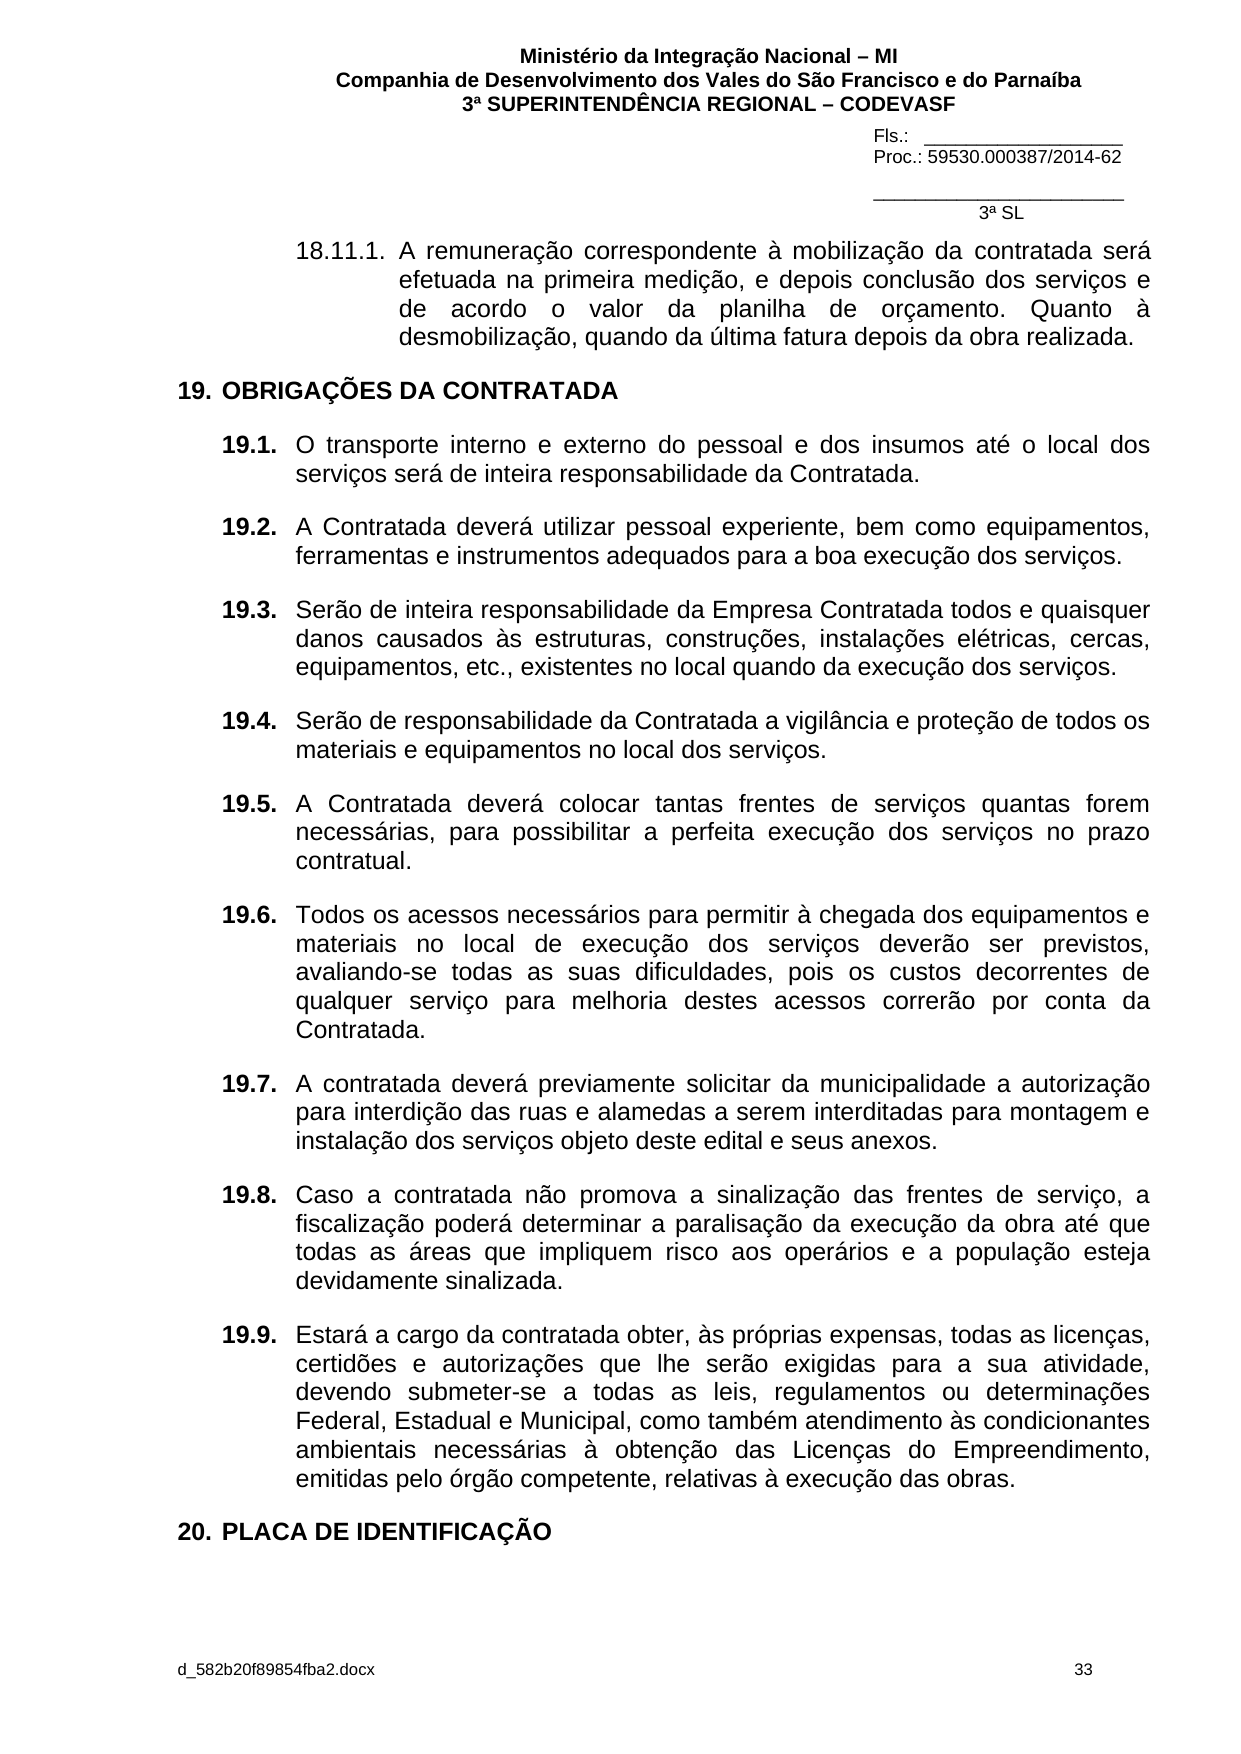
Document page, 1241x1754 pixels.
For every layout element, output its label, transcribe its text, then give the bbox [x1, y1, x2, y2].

text A Contratada deverá utilizar pessoal experiente, bem como equipamentos, ferramentas e instrumentos adequados para a boa execução dos serviços. [222, 512, 1152, 570]
text Todos os acessos necessários para permitir à chegada dos equipamentos e materiais no local de execução dos serviços deverão ser previstos, avaliando-se todas as suas dificuldades, pois os custos decorrentes de qualquer serviço para melhoria destes acessos correrão por conta da Contratada. [222, 900, 1152, 1043]
text PLACA DE IDENTIFICAÇÃO [177, 1517, 1152, 1546]
text A Contratada deverá colocar tantas frentes de serviços quantas forem necessárias, para possibilitar a perfeita execução dos serviços no prazo contratual. [222, 788, 1152, 875]
text Caso a contratada não promova a sinalização das frentes de serviço, a fiscalização poderá determinar a paralisação da execução da obra até que todas as áreas que impliquem risco aos operários e a população esteja devidamente sinalizada. [222, 1180, 1152, 1295]
text OBRIGAÇÕES DA CONTRATADA [177, 376, 1152, 405]
text Estará a cargo da contratada obter, às próprias expensas, todas as licenças, certidões e autorizações que lhe serão exigidas para a sua atividade, devendo submeter-se a todas as leis, regulamentos ou determinações Federal, Estadual e Municipal, como também atendimento às condicionantes ambientais necessárias à obtenção das Licenças do Empreendimento, emitidas pelo órgão competente, relativas à execução das obras. [222, 1320, 1152, 1492]
list A remuneração correspondente à mobilização da contratada será efetuada na primeira medição, e depois conclusão dos serviços e de acordo o valor da planilha de orçamento. Quanto à desmobilização, quando da última fatura depois da obra realizada. [295, 236, 1152, 351]
text Serão de responsabilidade da Contratada a vigilância e proteção de todos os materiais e equipamentos no local dos serviços. [222, 706, 1152, 763]
text A contratada deverá previamente solicitar da municipalidade a autorização para interdição das ruas e alamedas a serem interditadas para montagem e instalação dos serviços objeto deste edital e seus anexos. [222, 1068, 1152, 1155]
text O transporte interno e externo do pessoal e dos insumos até o local dos serviços será de inteira responsabilidade da Contratada. [222, 430, 1152, 487]
text Serão de inteira responsabilidade da Empresa Contratada todos e quaisquer danos causados às estruturas, construções, instalações elétricas, cercas, equipamentos, etc., existentes no local quando da execução dos serviços. [222, 595, 1152, 681]
